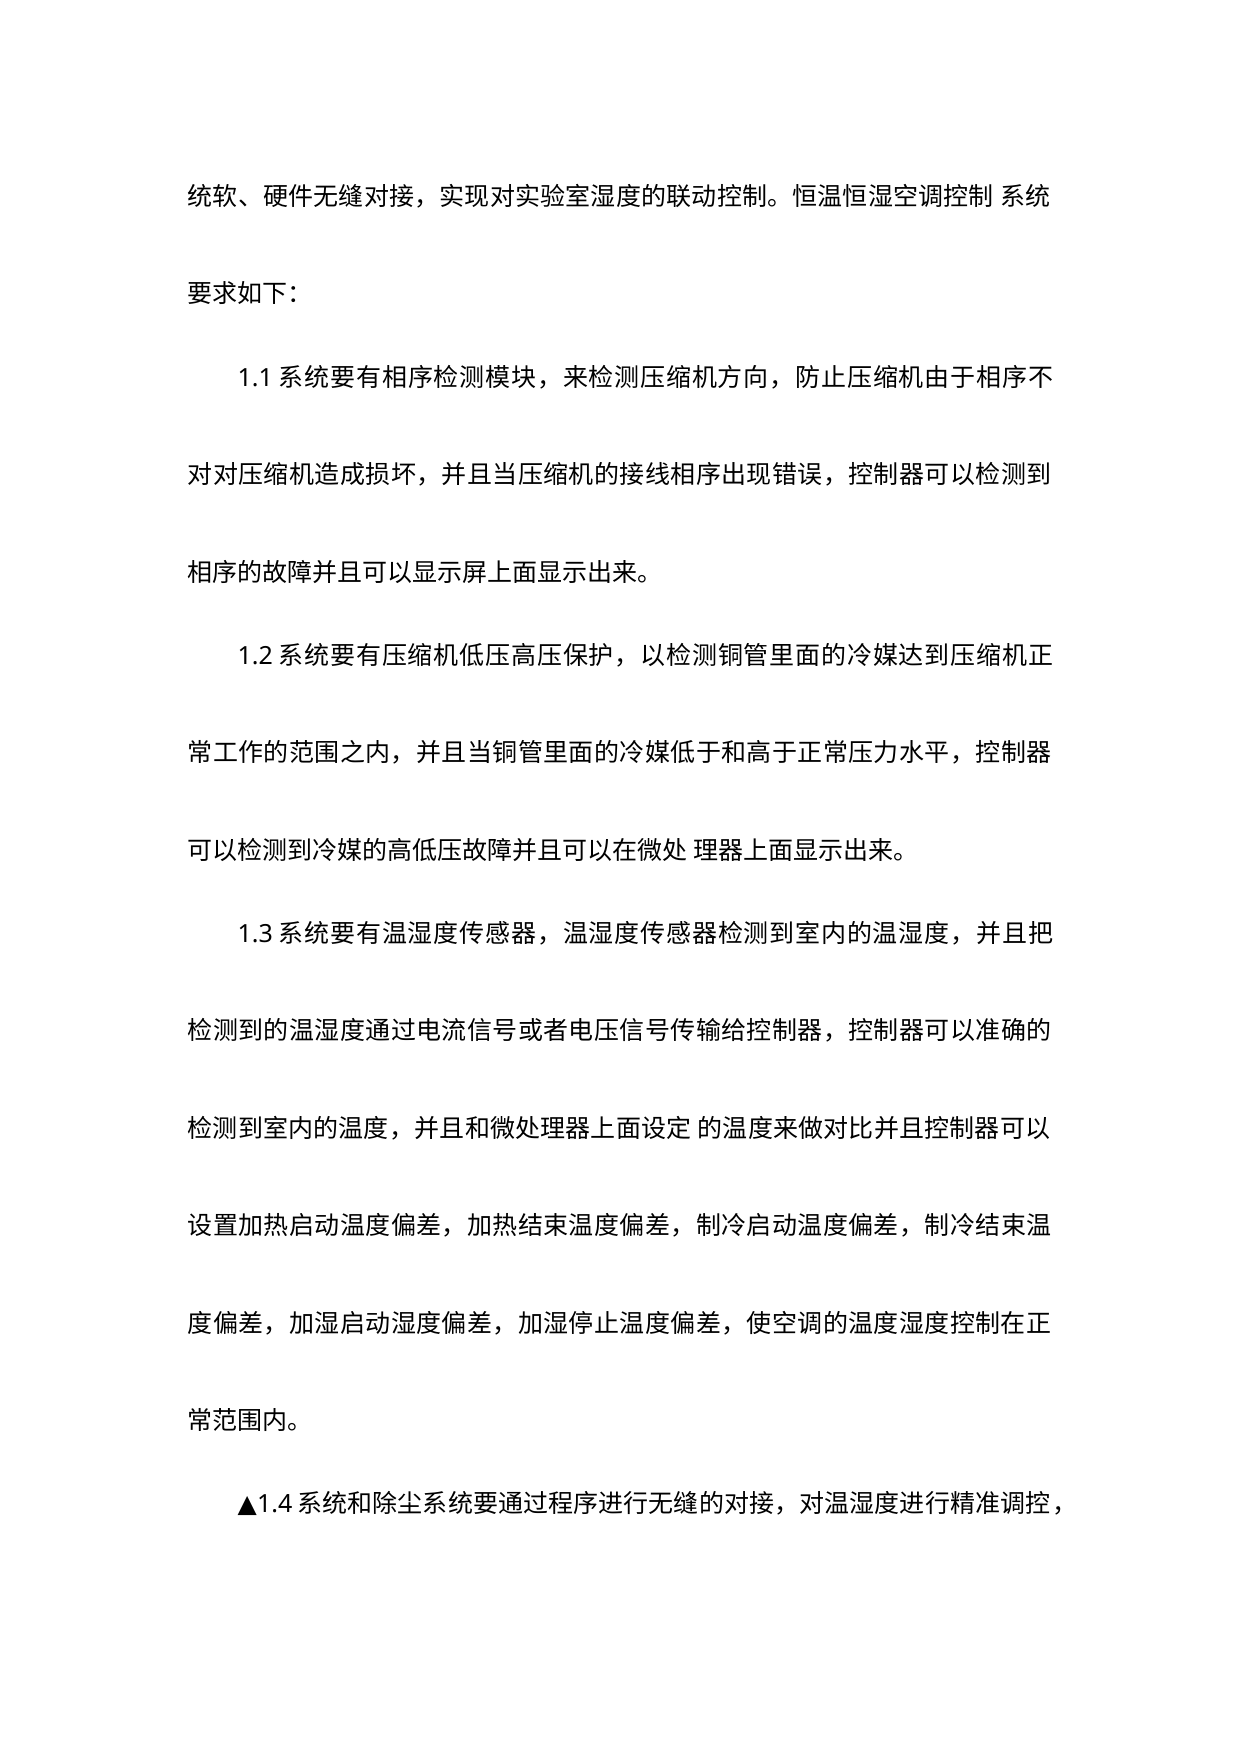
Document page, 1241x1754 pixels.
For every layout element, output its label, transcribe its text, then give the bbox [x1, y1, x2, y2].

text 1.3系统要有温湿度传感器，温湿度传感器检测到室内的温湿度，并且把检测到的温湿度通过电流信号或者电压信号传输给控制器，控制器可以准确的检测到室内的温度，并且和微处理器上面设定 的温度来做对比并且控制器可以设置加热启动温度偏差，加热结束温度偏差，制冷启动温度偏差，制冷结束温度偏差，加湿启动湿度偏差，加湿停止温度偏差，使空调的温度湿度控制在正常范围内。 [187, 899, 1053, 1451]
text 1.2系统要有压缩机低压高压保护，以检测铜管里面的冷媒达到压缩机正常工作的范围之内，并且当铜管里面的冷媒低于和高于正常压力水平，控制器可以检测到冷媒的高低压故障并且可以在微处 理器上面显示出来。 [187, 621, 1053, 881]
text 1.1系统要有相序检测模块，来检测压缩机方向，防止压缩机由于相序不对对压缩机造成损坏，并且当压缩机的接线相序出现错误，控制器可以检测到相序的故障并且可以显示屏上面显示出来。 [187, 343, 1053, 603]
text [187, 162, 1053, 324]
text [187, 1469, 1053, 1534]
